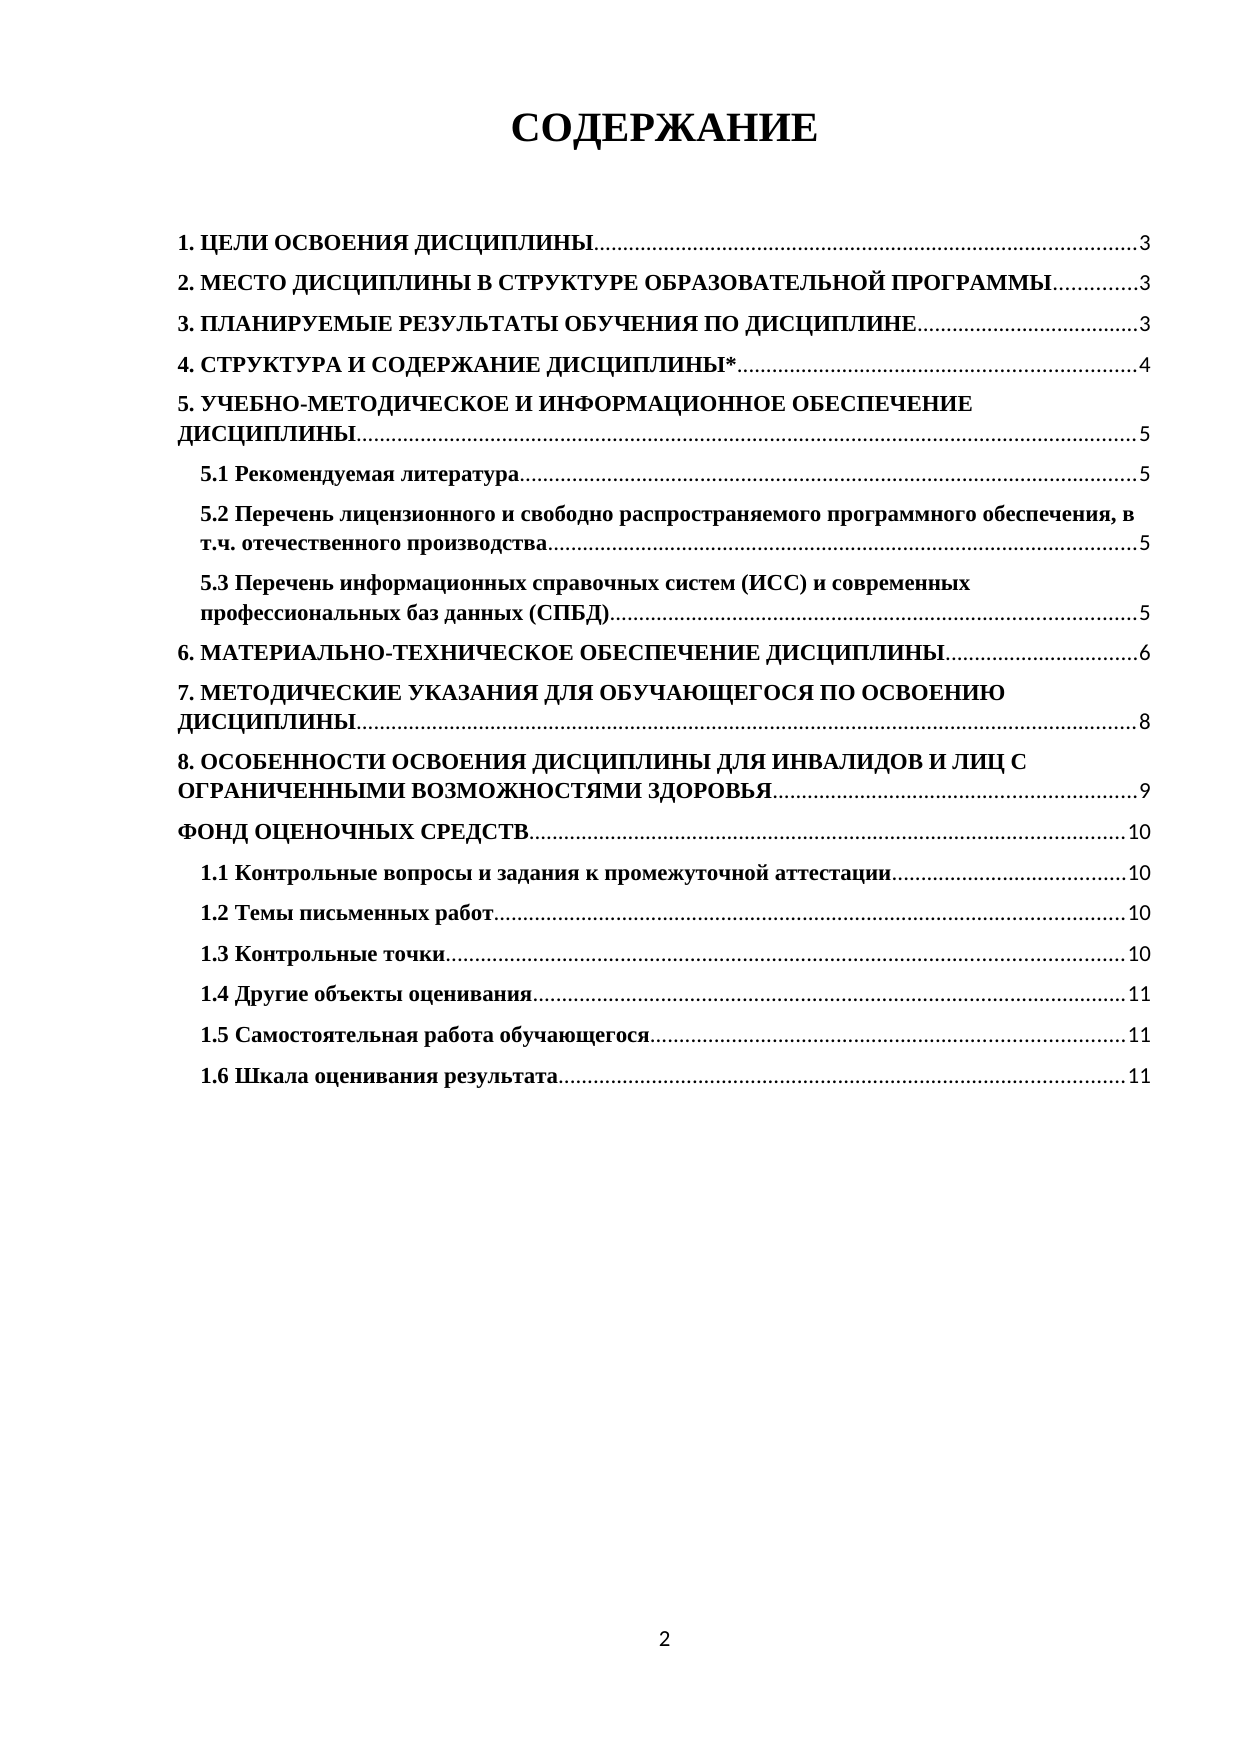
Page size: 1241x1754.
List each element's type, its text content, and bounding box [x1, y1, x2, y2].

text СОДЕРЖАНИЕ [177, 102, 1152, 150]
